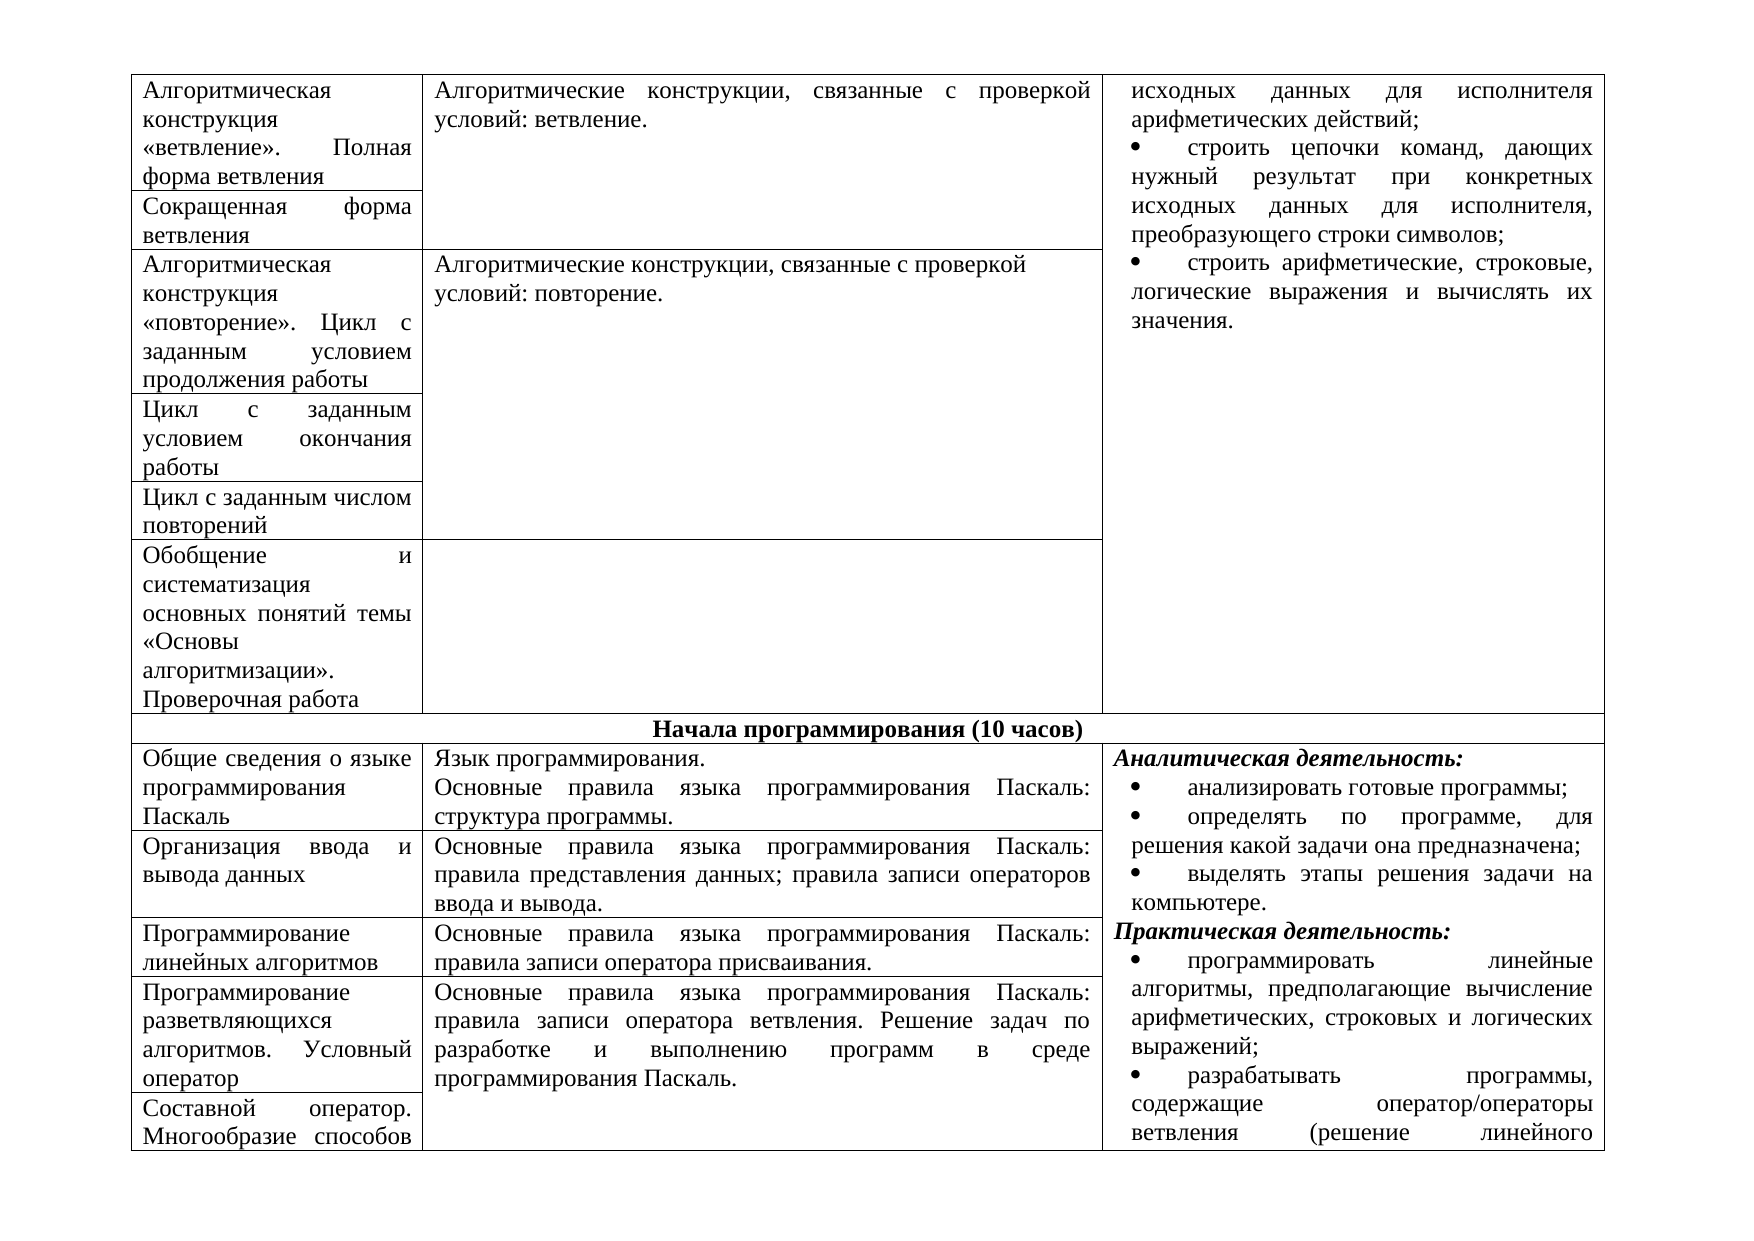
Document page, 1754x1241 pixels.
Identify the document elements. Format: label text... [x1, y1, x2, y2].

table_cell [132, 1093, 422, 1150]
table_cell Аналитическая деятельность: анализировать готовые программы; определять по программе, для решения какой задачи она предназначена; выделять этапы решения задачи на компьютере. Практическая деятельность: программировать линейные алгоритмы, предполагающие вычисление арифметических, строковых и логических выражений; разрабатывать программы, содержащие оператор/операторы ветвления (решение линейного неравенства, решение квадратного уравнения и пр.), в том числе с использованием логических операций; разрабатывать программы, содержащие оператор (операторы) цикла. [1103, 744, 1604, 1150]
table_cell Начала программирования (10 часов) [132, 714, 1604, 742]
table_cell Алгоритмическая конструкция «ветвление». Полная форма ветвления [132, 75, 422, 190]
table_cell Основные правила языка программирования Паскаль: правила записи оператора присваивания. [423, 918, 1102, 976]
table_cell Обобщение и систематизация основных понятий темы «Основы алгоритмизации». Проверочная работа [132, 540, 422, 713]
table_cell Алгоритмические конструкции, связанные с проверкой условий: повторение. [423, 250, 1102, 539]
table_cell Организация ввода и вывода данных [132, 831, 422, 917]
table_cell Цикл с заданным условием окончания работы [132, 394, 422, 481]
table_cell Основные правила языка программирования Паскаль: правила представления данных; правила записи операторов ввода и вывода. [423, 831, 1102, 917]
table_cell Программирование разветвляющихся алгоритмов. Условный оператор [132, 977, 422, 1092]
table_cell Язык программирования. Основные правила языка программирования Паскаль: структура программы. [423, 744, 1102, 830]
table_cell Цикл с заданным числом повторений [132, 482, 422, 539]
table_cell Основные правила языка программирования Паскаль: правила записи оператора ветвления. Решение задач по разработке и выполнению программ в среде программирования Паскаль. [423, 977, 1102, 1150]
table_cell Сокращенная форма ветвления [132, 191, 422, 248]
table_cell Алгоритмическая конструкция «повторение». Цикл с заданным условием продолжения работы [132, 250, 422, 393]
table_cell Программирование линейных алгоритмов [132, 918, 422, 976]
table_cell Алгоритмические конструкции, связанные с проверкой условий: ветвление. [423, 75, 1102, 248]
table_cell Общие сведения о языке программирования Паскаль [132, 744, 422, 830]
table_cell [423, 540, 1102, 713]
